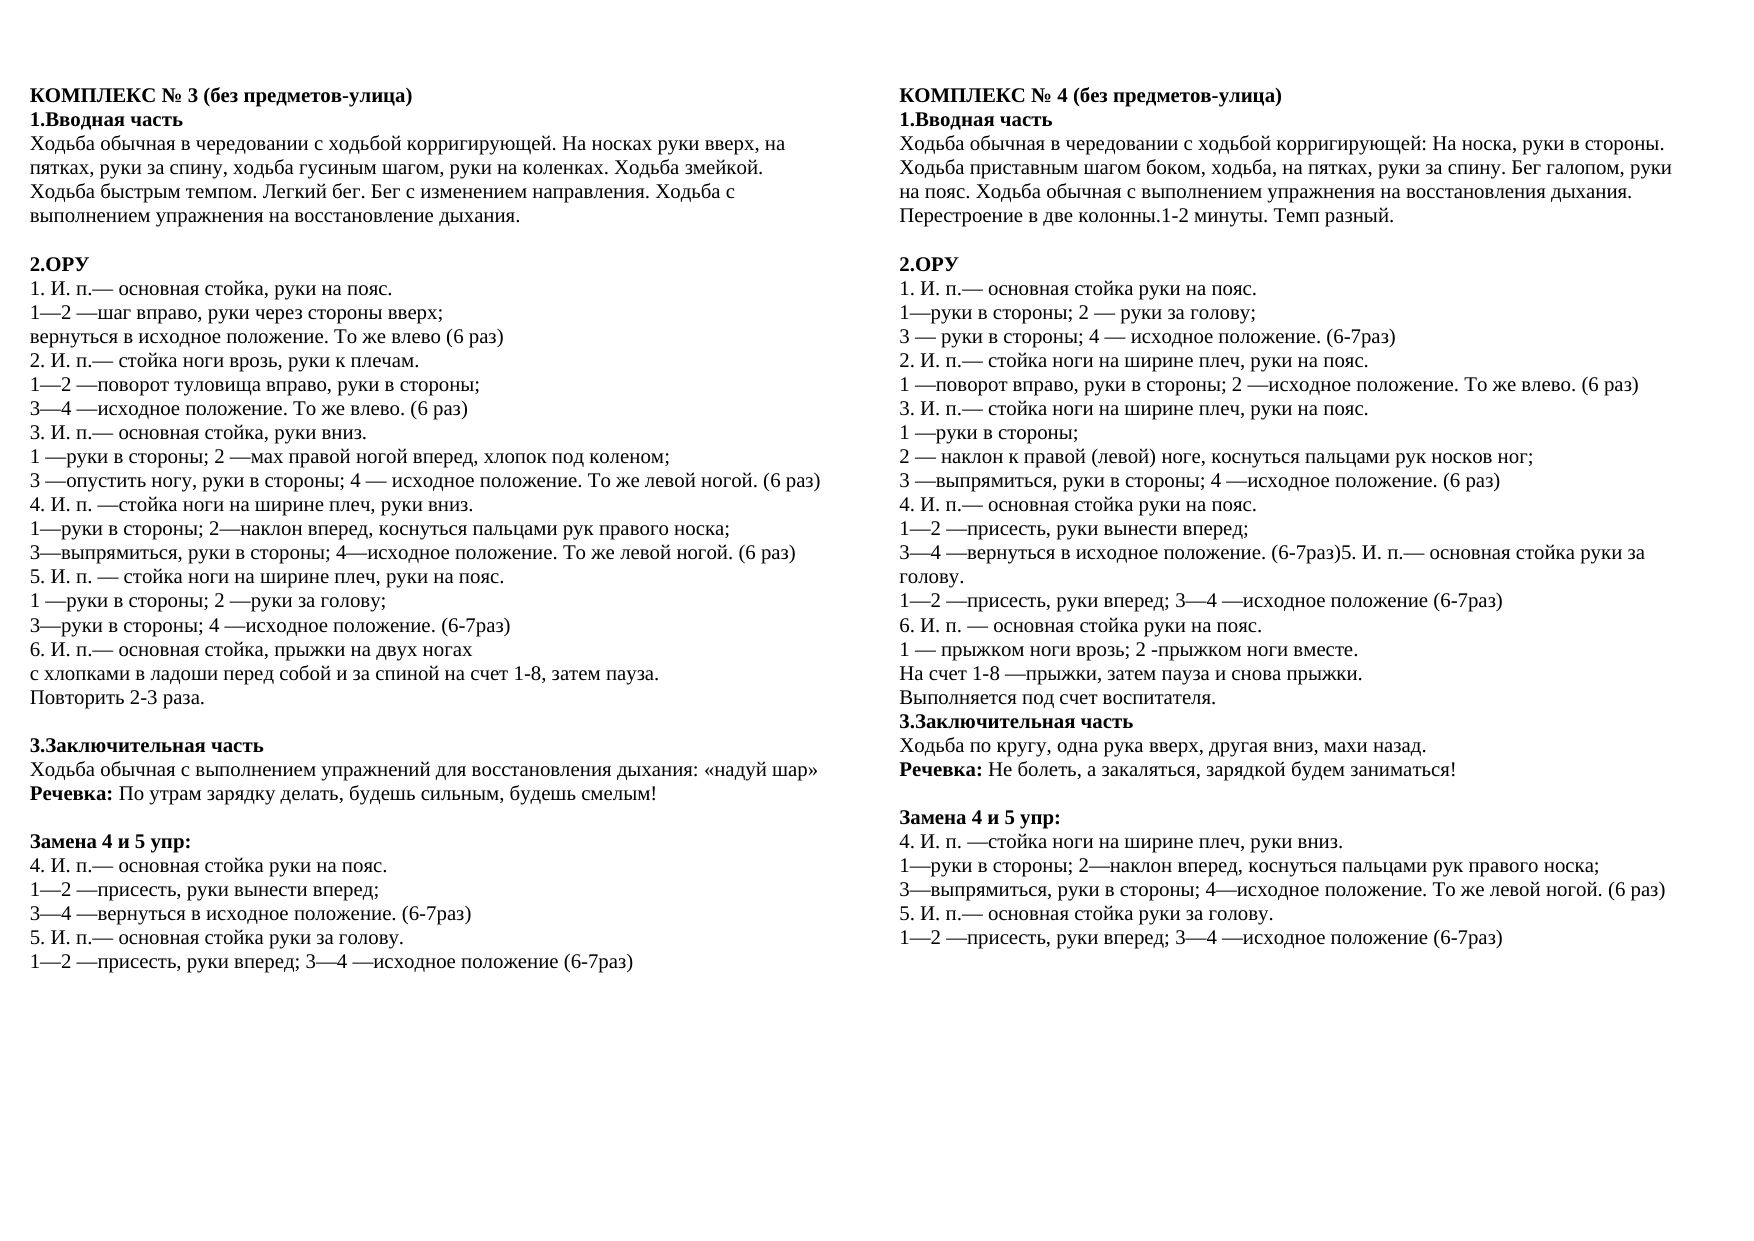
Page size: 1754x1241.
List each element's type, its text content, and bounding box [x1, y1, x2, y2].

text 1—2 —присесть, руки вперед; 3—4 —исходное положение (6-7раз) [899, 925, 1695, 949]
text 1 — прыжком ноги врозь; 2 -прыжком ноги вместе. [899, 637, 1695, 661]
text 6. И. п. — основная стойка руки на пояс. [899, 612, 1695, 637]
text Замена 4 и 5 упр: [29, 829, 825, 853]
text 1 —руки в стороны; 2 —руки за голову; [29, 588, 825, 612]
text 1.Вводная часть [29, 107, 825, 131]
text 1 —поворот вправо, руки в стороны; 2 —исходное положение. То же влево. (6 раз) [899, 372, 1695, 396]
text Ходьба обычная в чередовании с ходьбой корригирующей: На носка, руки в стороны. Ходьба приставным шагом боком, ходьба, на пятках, руки за спину. Бег галопом, руки на пояс. Ходьба обычная с выполнением упражнения на восстановления дыхания. Перестроение в две колонны.1-2 минуты. Темп разный. [899, 131, 1695, 227]
text На счет 1-8 —прыжки, затем пауза и снова прыжки. [899, 661, 1695, 685]
text 2. И. п.— стойка ноги врозь, руки к плечам. [29, 348, 825, 372]
text КОМПЛЕКС № 4 (без предметов-улица) [899, 83, 1695, 107]
text 1—2 —присесть, руки вперед; 3—4 —исходное положение (6-7раз) [899, 588, 1695, 612]
text Речевка: По утрам зарядку делать, будешь сильным, будешь смелым! [29, 781, 825, 805]
text 4. И. п.— основная стойка руки на пояс. [899, 492, 1695, 516]
text 1. И. п.— основная стойка, руки на пояс. [29, 276, 825, 300]
text 5. И. п. — стойка ноги на ширине плеч, руки на пояс. [29, 564, 825, 588]
text 3—выпрямиться, руки в стороны; 4—исходное положение. То же левой ногой. (6 раз) [899, 877, 1695, 901]
text 2.ОРУ [899, 252, 1695, 276]
text 1—2 —шаг вправо, руки через стороны вверх; [29, 300, 825, 324]
text 3—4 —вернуться в исходное положение. (6-7раз)5. И. п.— основная стойка руки за голову. [899, 540, 1695, 588]
text 3—выпрямиться, руки в стороны; 4—исходное положение. То же левой ногой. (6 раз) [29, 540, 825, 564]
text 1—2 —присесть, руки вынести вперед; [29, 877, 825, 901]
text 1.Вводная часть [899, 107, 1695, 131]
text 1 —руки в стороны; [899, 420, 1695, 444]
text 3 — руки в стороны; 4 — исходное положение. (6-7раз) [899, 324, 1695, 348]
text с хлопками в ладоши перед собой и за спиной на счет 1-8, затем пауза. [29, 661, 825, 685]
text 1—руки в стороны; 2—наклон вперед, коснуться пальцами рук правого носка; [899, 853, 1695, 877]
text Повторить 2-3 раза. [29, 685, 825, 709]
text Ходьба обычная с выполнением упражнений для восстановления дыхания: «надуй шар» [29, 757, 825, 781]
text 5. И. п.— основная стойка руки за голову. [29, 925, 825, 949]
text 3.Заключительная часть [29, 733, 825, 757]
text 1 —руки в стороны; 2 —мах правой ногой вперед, хлопок под коленом; [29, 444, 825, 468]
text 3. И. п.— стойка ноги на ширине плеч, руки на пояс. [899, 396, 1695, 420]
text Ходьба по кругу, одна рука вверх, другая вниз, махи назад. [899, 733, 1695, 757]
text 3 —опустить ногу, руки в стороны; 4 — исходное положение. То же левой ногой. (6 раз) [29, 468, 825, 492]
text 4. И. п.— основная стойка руки на пояс. [29, 853, 825, 877]
text 3 —выпрямиться, руки в стороны; 4 —исходное положение. (6 раз) [899, 468, 1695, 492]
text 5. И. п.— основная стойка руки за голову. [899, 901, 1695, 925]
text 2 — наклон к правой (левой) ноге, коснуться пальцами рук носков ног; [899, 444, 1695, 468]
text 1—2 —присесть, руки вынести вперед; [899, 516, 1695, 540]
text 6. И. п.— основная стойка, прыжки на двух ногах [29, 637, 825, 661]
text 3. И. п.— основная стойка, руки вниз. [29, 420, 825, 444]
text 2.ОРУ [29, 252, 825, 276]
text 3—руки в стороны; 4 —исходное положение. (6-7раз) [29, 612, 825, 637]
text 3—4 —исходное положение. То же влево. (6 раз) [29, 396, 825, 420]
text 1—руки в стороны; 2—наклон вперед, коснуться пальцами рук правого носка; [29, 516, 825, 540]
text КОМПЛЕКС № 3 (без предметов-улица) [29, 83, 825, 107]
text 3.Заключительная часть [899, 709, 1695, 733]
text 4. И. п. —стойка ноги на ширине плеч, руки вниз. [899, 829, 1695, 853]
text 2. И. п.— стойка ноги на ширине плеч, руки на пояс. [899, 348, 1695, 372]
text 1—2 —присесть, руки вперед; 3—4 —исходное положение (6-7раз) [29, 949, 825, 973]
text Речевка: Не болеть, а закаляться, зарядкой будем заниматься! [899, 757, 1695, 781]
text Выполняется под счет воспитателя. [899, 685, 1695, 709]
text 1—2 —поворот туловища вправо, руки в стороны; [29, 372, 825, 396]
text Ходьба обычная в чередовании с ходьбой корригирующей. На носках руки вверх, на пятках, руки за спину, ходьба гусиным шагом, руки на коленках. Ходьба змейкой. Ходьба быстрым темпом. Легкий бег. Бег с изменением направления. Ходьба с выполнением упражнения на восстановление дыхания. [29, 131, 825, 227]
text 1. И. п.— основная стойка руки на пояс. [899, 276, 1695, 300]
text 3—4 —вернуться в исходное положение. (6-7раз) [29, 901, 825, 925]
text Замена 4 и 5 упр: [899, 805, 1695, 829]
text 1—руки в стороны; 2 — руки за голову; [899, 300, 1695, 324]
text вернуться в исходное положение. То же влево (6 раз) [29, 324, 825, 348]
text 4. И. п. —стойка ноги на ширине плеч, руки вниз. [29, 492, 825, 516]
